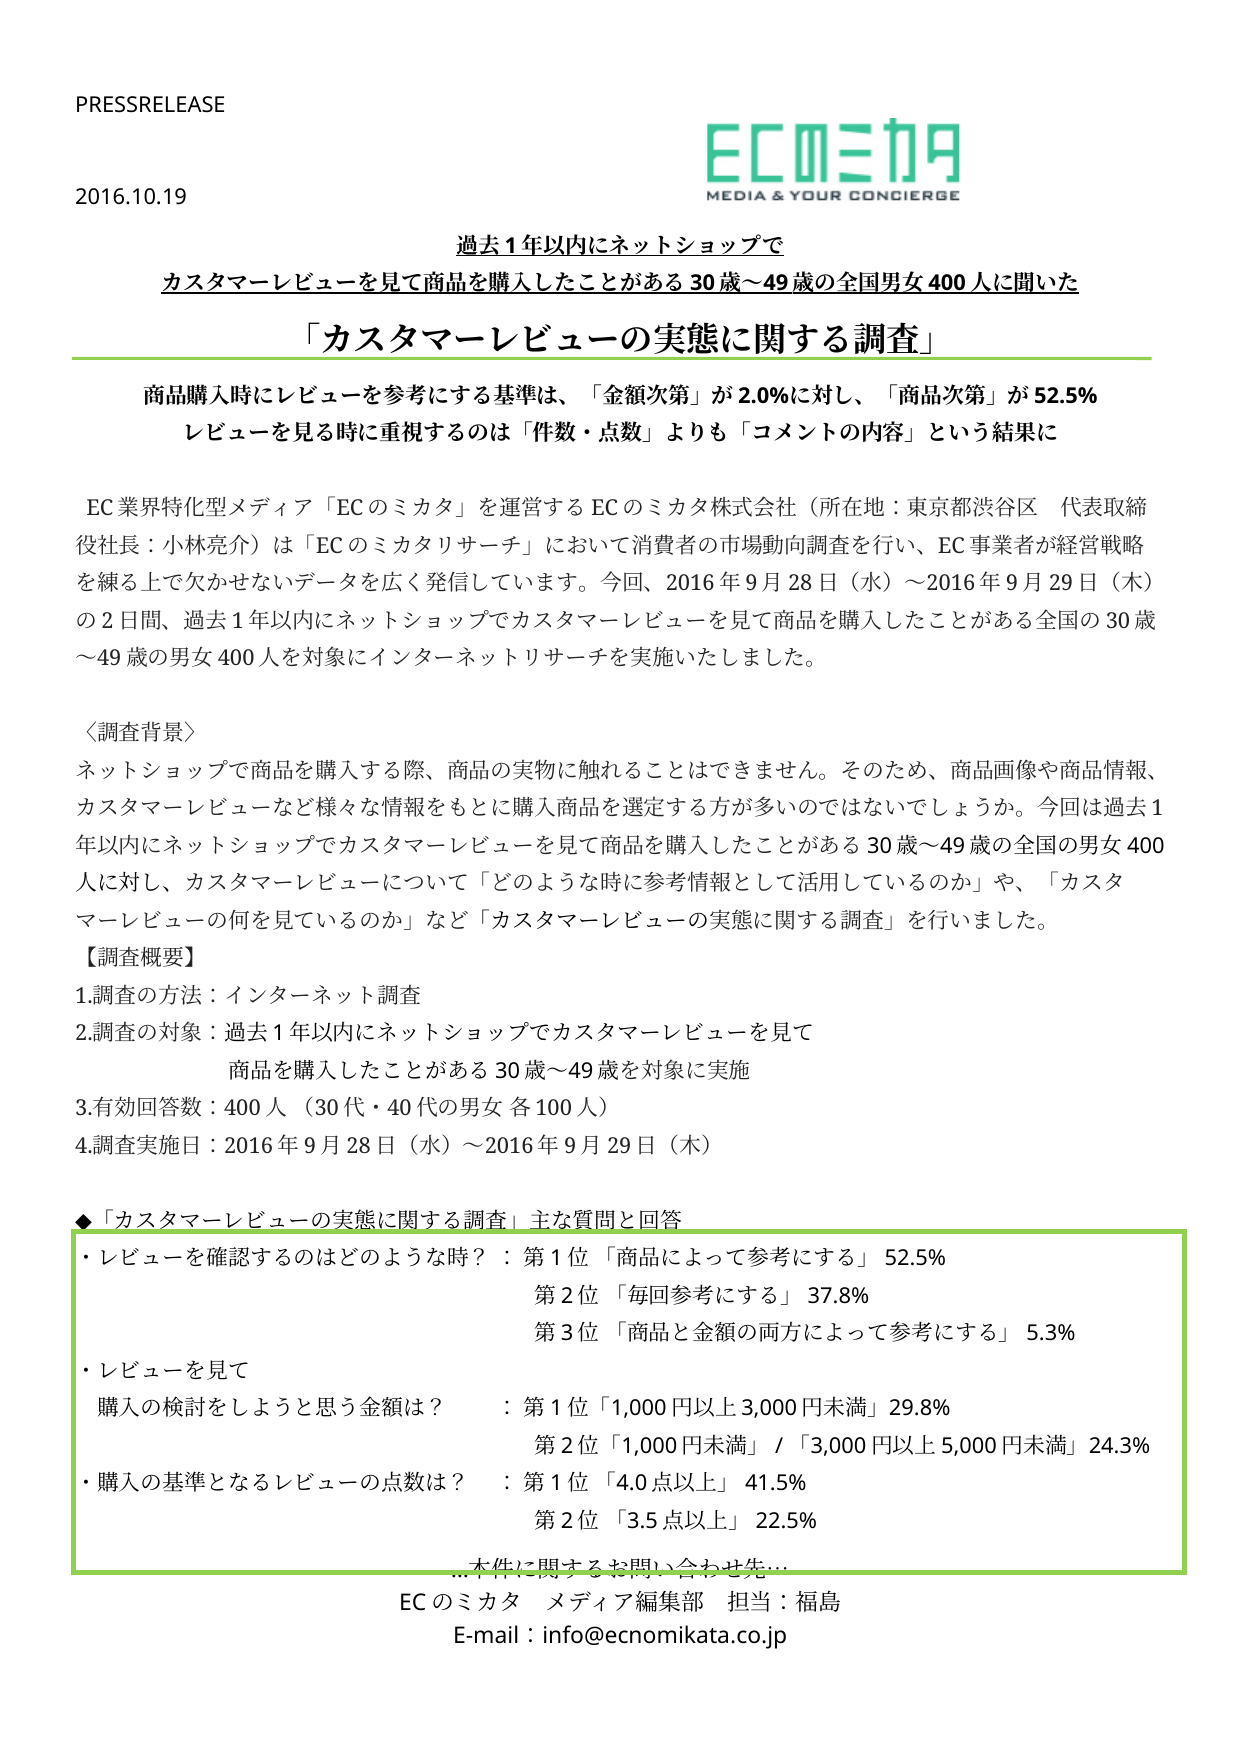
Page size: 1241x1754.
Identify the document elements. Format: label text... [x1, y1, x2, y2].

text EC業界特化型メディア「ECのミカタ」を運営するECのミカタ株式会社（所在地：東京都渋谷区 代表取締役社長：小林亮介）は「ECのミカタリサーチ」において消費者の市場動向調査を行い、EC事業者が経営戦略を練る上で欠かせないデータを広く発信しています。今回、2016年9月28日（水）～2016年9月29日（木）の2日間、過去1年以内にネットショップでカスタマーレビューを見て商品を購入したことがある全国の30歳～49歳の男女400人を対象にインターネットリサーチを実施いたしました。 [75, 487, 1165, 675]
text 第2位 「毎回参考にする」 37.8% [76, 1275, 1165, 1312]
text ・レビューを見て [76, 1350, 1165, 1387]
text 〈調査背景〉 [75, 712, 1165, 750]
text 商品を購入したことがある30歳～49歳を対象に実施 [75, 1050, 1165, 1087]
text ◆「カスタマーレビューの実態に関する調査」主な質問と回答 [75, 1200, 1165, 1229]
text 商品購入時にレビューを参考にする基準は、「金額次第」が2.0%に対し、「商品次第」が52.5% [75, 375, 1165, 412]
text 購入の検討をしようと思う金額は？ ： 第1位「1,000円以上3,000円未満」29.8% [76, 1387, 1165, 1425]
text 1.調査の方法：インターネット調査 [75, 975, 1165, 1012]
text 「カスタマーレビューの実態に関する調査」 [75, 300, 1165, 375]
text ・購入の基準となるレビューの点数は？ ： 第1位 「4.0点以上」 41.5% [76, 1462, 1165, 1500]
text ・レビューを確認するのはどのような時？ ： 第1位 「商品によって参考にする」 52.5% [76, 1237, 1165, 1275]
picture [703, 118, 961, 205]
text ネットショップで商品を購入する際、商品の実物に触れることはできません。そのため、商品画像や商品情報、カスタマーレビューなど様々な情報をもとに購入商品を選定する方が多いのではないでしょうか。今回は過去1年以内にネットショップでカスタマーレビューを見て商品を購入したことがある30歳～49歳の全国の男女400人に対し、カスタマーレビューについて「どのような時に参考情報として活用しているのか」や、「カスタマーレビューの何を見ているのか」など「カスタマーレビューの実態に関する調査」を行いました。 [75, 750, 1165, 937]
text 3.有効回答数：400人 （30代・40代の男女 各100人） [75, 1087, 1165, 1125]
text カスタマーレビューを見て商品を購入したことがある30歳～49歳の全国男女400人に聞いた [75, 262, 1165, 300]
text 過去1年以内にネットショップで [75, 225, 1165, 262]
text 2.調査の対象：過去1年以内にネットショップでカスタマーレビューを見て [75, 1012, 1165, 1050]
text レビューを見る時に重視するのは「件数・点数」よりも「コメントの内容」という結果に [75, 412, 1165, 450]
text 第3位 「商品と金額の両方によって参考にする」 5.3% [76, 1312, 1165, 1350]
text 4.調査実施日：2016年9月28日（水）～2016年9月29日（木） [75, 1125, 1165, 1162]
text 第2位「1,000円未満」 / 「3,000円以上5,000円未満」24.3% [76, 1425, 1165, 1462]
text 【調査概要】 [75, 937, 1165, 975]
text 第2位 「3.5点以上」 22.5% [76, 1500, 1165, 1537]
